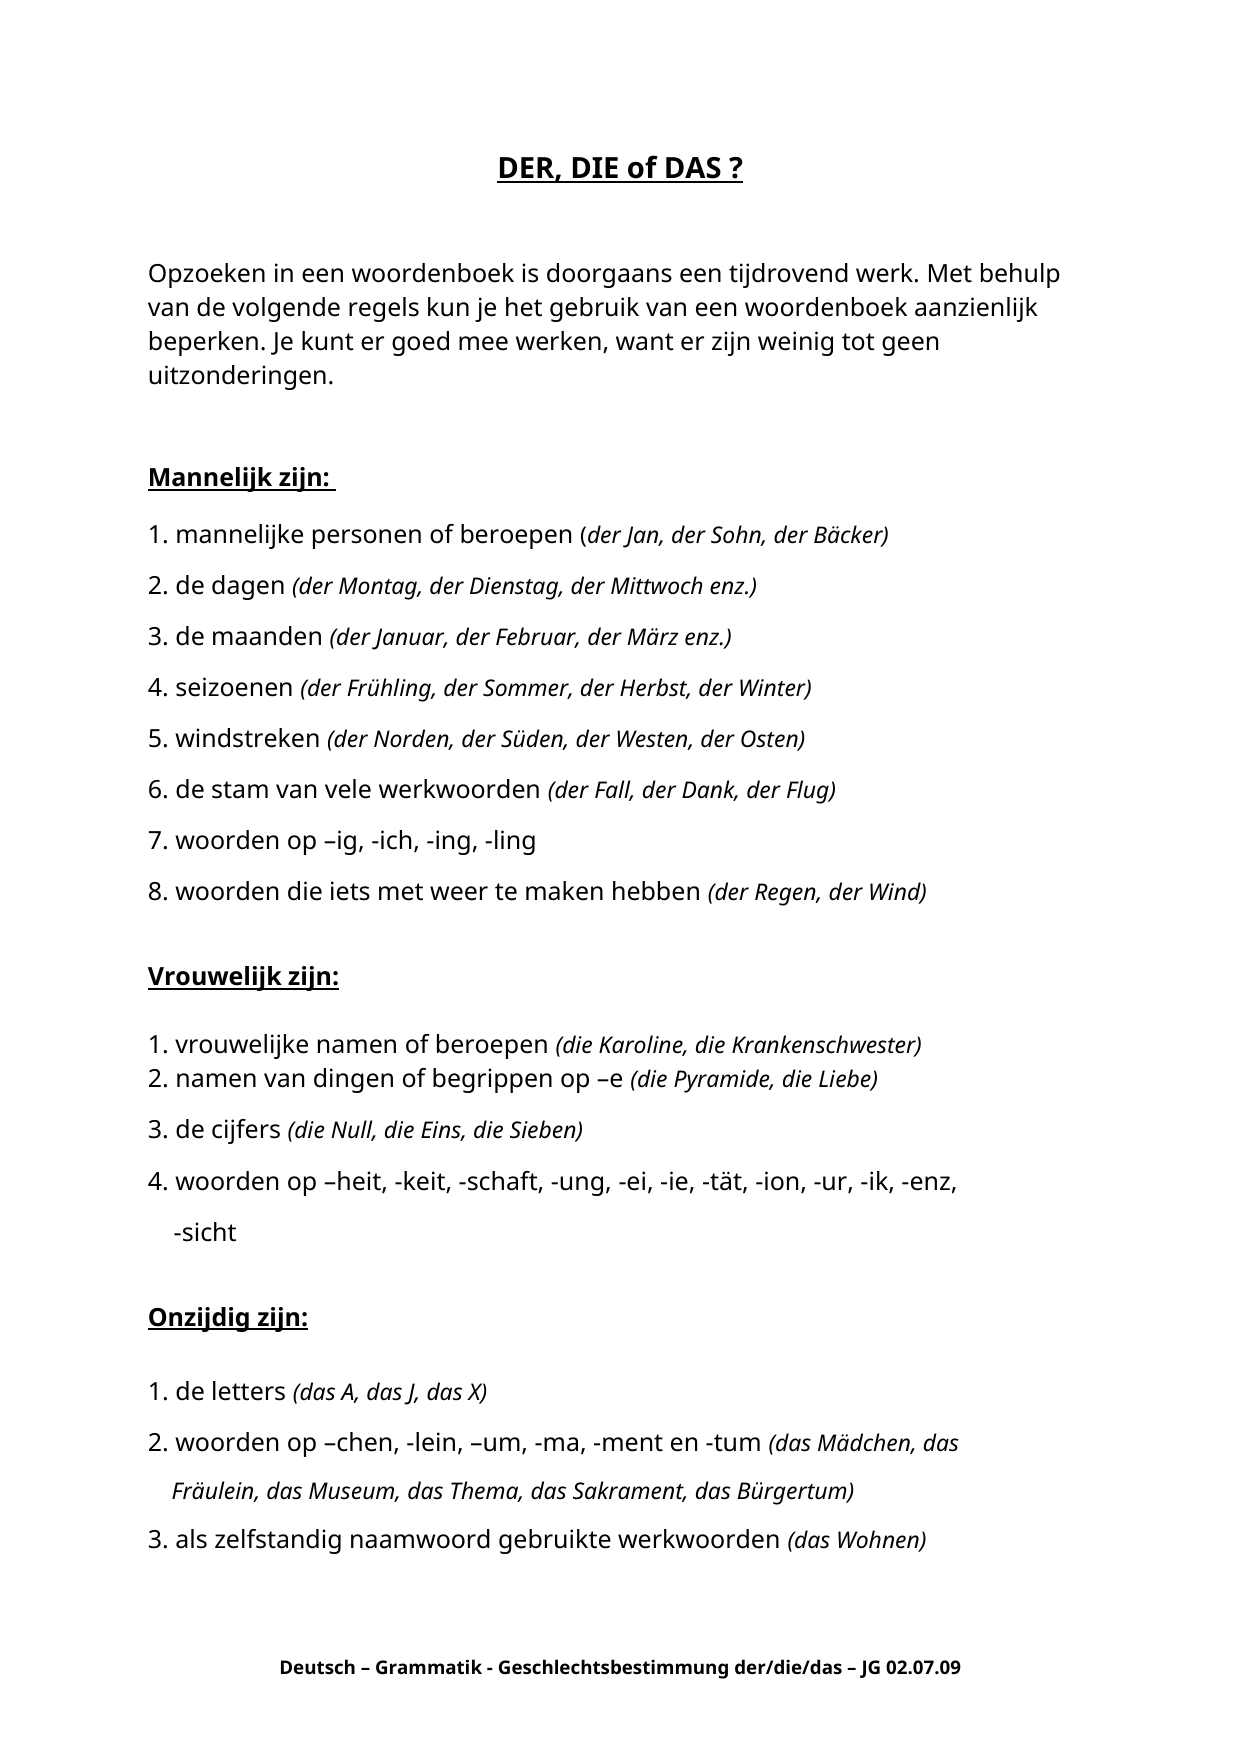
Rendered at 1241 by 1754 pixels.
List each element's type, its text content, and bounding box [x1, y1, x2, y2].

text -sicht [148, 1214, 1093, 1248]
text 3. de maanden (der Januar, der Februar, der März enz.) [148, 619, 1093, 653]
text 8. woorden die iets met weer te maken hebben (der Regen, der Wind) [148, 874, 1093, 908]
text 1. mannelijke personen of beroepen (der Jan, der Sohn, der Bäcker) [148, 517, 1093, 551]
text 3. als zelfstandig naamwoord gebruikte werkwoorden (das Wohnen) [148, 1522, 1093, 1556]
text 7. woorden op –ig, -ich, -ing, -ling [148, 823, 1093, 857]
text 6. de stam van vele werkwoorden (der Fall, der Dank, der Flug) [148, 772, 1093, 806]
text 5. windstreken (der Norden, der Süden, der Westen, der Osten) [148, 721, 1093, 755]
text 4. woorden op –heit, -keit, -schaft, -ung, -ei, -ie, -tät, -ion, -ur, -ik, -enz, [148, 1163, 1093, 1197]
text 2. de dagen (der Montag, der Dienstag, der Mittwoch enz.) [148, 568, 1093, 602]
text Mannelijk zijn: [148, 460, 1093, 494]
text 2. woorden op –chen, -lein, –um, -ma, -ment en -tum (das Mädchen, das [148, 1424, 1093, 1458]
text 1. de letters (das A, das J, das X) [148, 1373, 1093, 1407]
text Fräulein, das Museum, das Thema, das Sakrament, das Bürgertum) [148, 1475, 1093, 1506]
text 3. de cijfers (die Null, die Eins, die Sieben) [148, 1112, 1093, 1146]
text Vrouwelijk zijn: 1. vrouwelijke namen of beroepen (die Karoline, die Krankenschwester) [148, 959, 1093, 1061]
text Onzijdig zijn: [148, 1299, 1093, 1333]
text 2. namen van dingen of begrippen op –e (die Pyramide, die Liebe) [148, 1061, 1093, 1095]
text 4. seizoenen (der Frühling, der Sommer, der Herbst, der Winter) [148, 670, 1093, 704]
text DER, DIE of DAS ? [148, 148, 1093, 187]
text Opzoeken in een woordenboek is doorgaans een tijdrovend werk. Met behulp van de volgende regels kun je het gebruik van een woordenboek aanzienlijk beperken. Je kunt er goed mee werken, want er zijn weinig tot geen uitzonderingen. [148, 255, 1093, 392]
